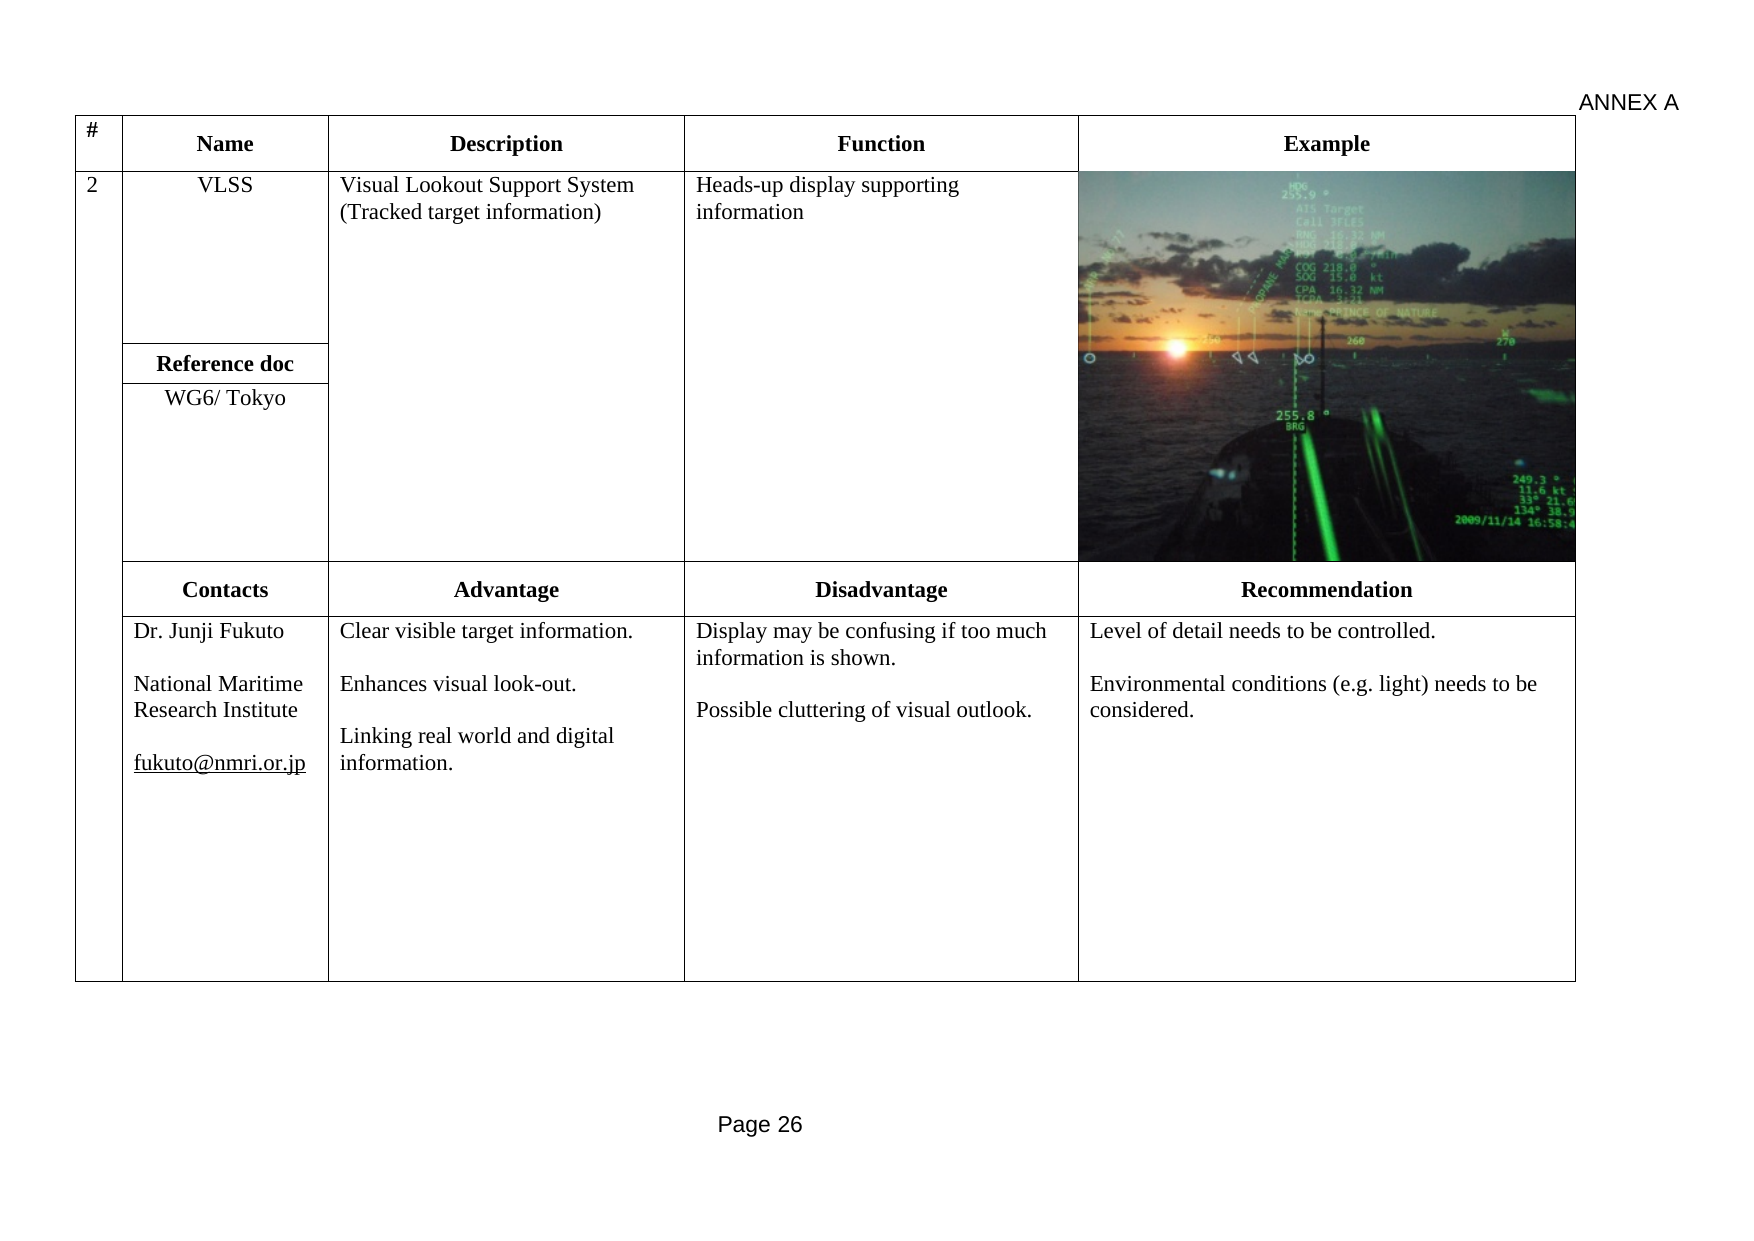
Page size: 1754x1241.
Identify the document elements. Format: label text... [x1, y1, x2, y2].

table_cell Display may be confusing if too much information is shown. Possible cluttering of visual outlook. [685, 617, 1078, 981]
table_cell Advantage [329, 562, 684, 616]
table_cell Clear visible target information. Enhances visual look-out. Linking real world and digital information. [329, 617, 684, 981]
table_header Description [329, 116, 684, 171]
table_cell WG6/ Tokyo [123, 384, 328, 561]
table_cell Recommendation [1079, 562, 1575, 616]
table_header Function [685, 116, 1078, 171]
picture [1078, 171, 1575, 561]
table_cell Contacts [123, 562, 328, 616]
table_cell Visual Lookout Support System (Tracked target information) [329, 172, 684, 561]
table_cell Disadvantage [685, 562, 1078, 616]
table_cell Dr. Junji Fukuto National Maritime Research Institute fukuto@nmri.or.jp [123, 617, 328, 981]
table_cell Level of detail needs to be controlled. Environmental conditions (e.g. light) needs to be considered. [1079, 617, 1575, 981]
table_cell 2 [76, 172, 122, 981]
table_header # [76, 116, 122, 171]
table_header Name [123, 116, 328, 171]
table_cell Reference doc [123, 344, 328, 383]
table_cell Heads-up display supporting information [685, 172, 1078, 561]
table_header Example [1079, 116, 1575, 171]
table_cell VLSS [123, 172, 328, 342]
